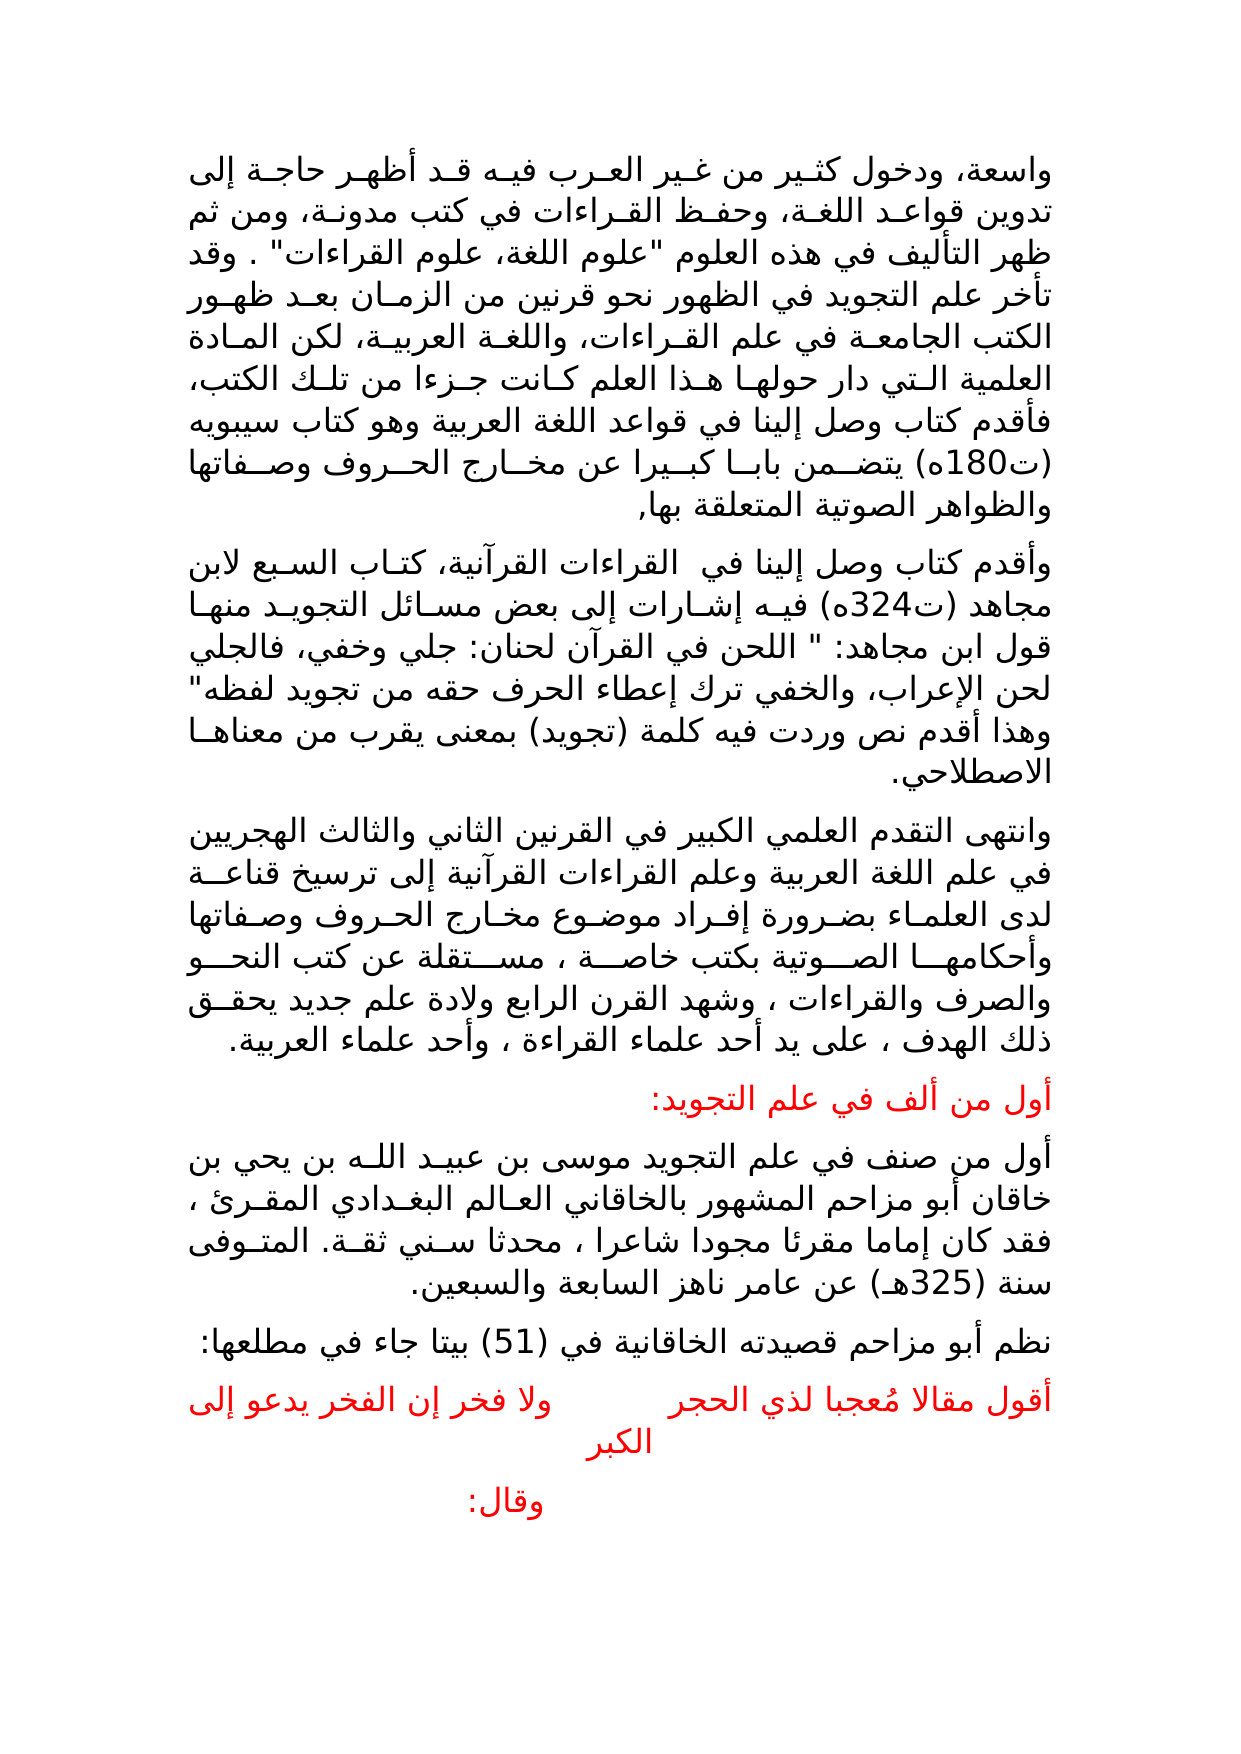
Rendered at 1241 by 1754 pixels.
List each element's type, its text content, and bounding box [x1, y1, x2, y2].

text وانتهى التقدم العلمي الكبير في القرنين الثاني والثالث الهجريين في علم اللغة العربية وعلم القراءات القرآنية إلى ترسيخ قناعة لدى العلماء بضرورة إفراد موضوع مخارج الحروف وصفاتها وأحكامها الصوتية بكتب خاصة ، مستقلة عن كتب النحو والصرف والقراءات ، وشهد القرن الرابع ولادة علم جديد يحقق ذلك الهدف ، على يد أحد علماء القراءة ، وأحد علماء العربية. [187, 811, 1053, 1060]
text أول من صنف في علم التجويد موسى بن عبيد الله بن يحي بن خاقان أبو مزاحم المشهور بالخاقاني العالم البغدادي المقرئ ، فقد كان إماما مقرئا مجودا شاعرا ، محدثا سني ثقة. المتوفى سنة (325هـ) عن عامر ناهز السابعة والسبعين. [187, 1138, 1053, 1302]
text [187, 150, 1053, 524]
text وقال: [187, 1481, 1053, 1520]
text نظم أبو مزاحم قصيدته الخاقانية في (51) بيتا جاء في مطلعها: [187, 1322, 1053, 1361]
text أقول مقالا مُعجبا لذي الحجر ولا فخر إن الفخر يدعو إلى الكبر [187, 1381, 1053, 1461]
text أول من ألف في علم التجويد: [187, 1079, 1053, 1118]
text وأقدم كتاب وصل إلينا في القراءات القرآنية، كتاب السبع لابن مجاهد (ت324ه) فيه إشارات إلى بعض مسائل التجويد منها قول ابن مجاهد: " اللحن في القرآن لحنان: جلي وخفي، فالجلي لحن الإعراب، والخفي ترك إعطاء الحرف حقه من تجويد لفظه" وهذا أقدم نص وردت فيه كلمة (تجويد) بمعنى يقرب من معناها الاصطلاحي. [187, 543, 1053, 792]
